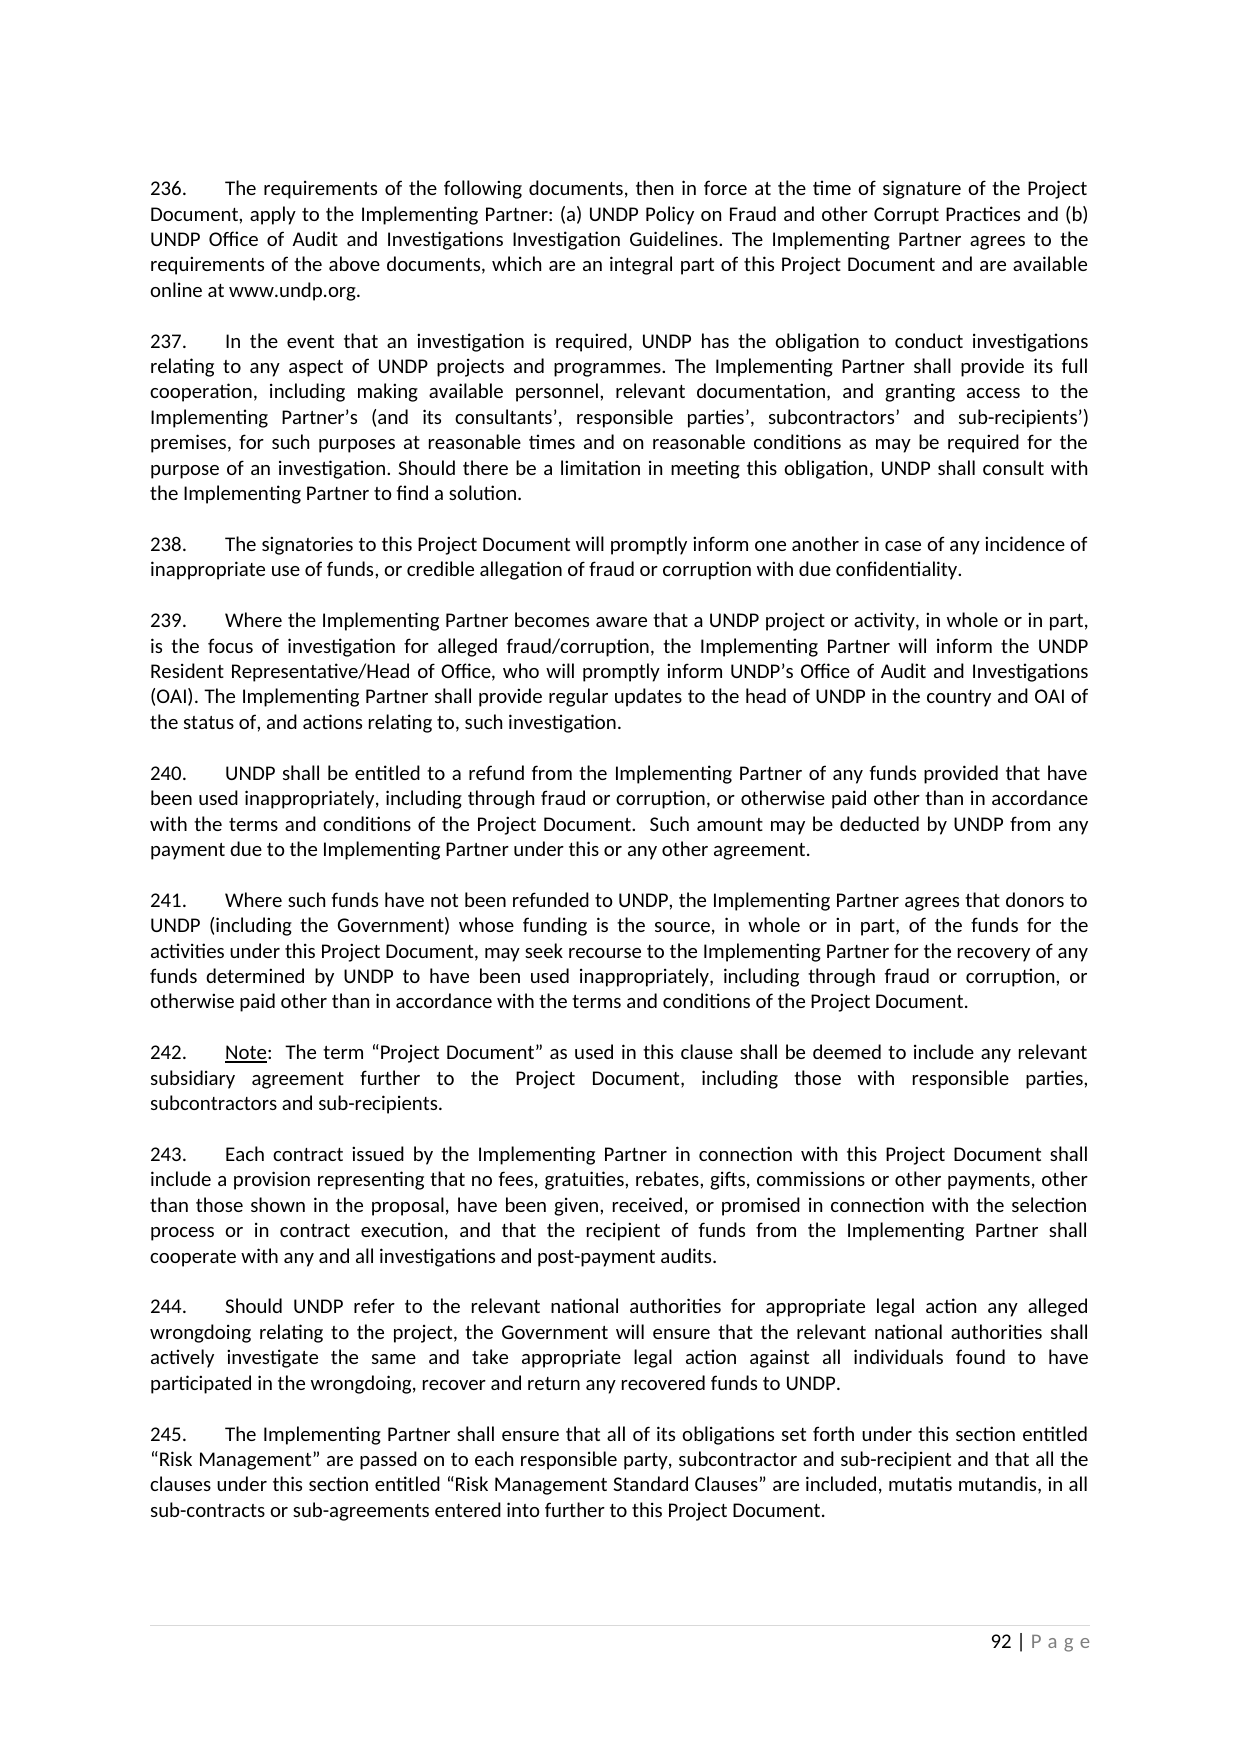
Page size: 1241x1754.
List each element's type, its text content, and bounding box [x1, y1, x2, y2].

list Should UNDP refer to the relevant national authorities for appropriate legal action any alleged wrongdoing relating to the project, the Government will ensure that the relevant national authorities shall actively investigate the same and take appropriate legal action against all individuals found to have participated in the wrongdoing, recover and return any recovered funds to UNDP. [150, 1294, 1090, 1395]
list Where such funds have not been refunded to UNDP, the Implementing Partner agrees that donors to UNDP (including the Government) whose funding is the source, in whole or in part, of the funds for the activities under this Project Document, may seek recourse to the Implementing Partner for the recovery of any funds determined by UNDP to have been used inappropriately, including through fraud or corruption, or otherwise paid other than in accordance with the terms and conditions of the Project Document. [150, 887, 1090, 1014]
list The requirements of the following documents, then in force at the time of signature of the Project Document, apply to the Implementing Partner: (a) UNDP Policy on Fraud and other Corrupt Practices and (b) UNDP Office of Audit and Investigations Investigation Guidelines. The Implementing Partner agrees to the requirements of the above documents, which are an integral part of this Project Document and are available online at www.undp.org. [150, 175, 1090, 302]
list In the event that an investigation is required, UNDP has the obligation to conduct investigations relating to any aspect of UNDP projects and programmes. The Implementing Partner shall provide its full cooperation, including making available personnel, relevant documentation, and granting access to the Implementing Partner’s (and its consultants’, responsible parties’, subcontractors’ and sub-recipients’) premises, for such purposes at reasonable times and on reasonable conditions as may be required for the purpose of an investigation. Should there be a limitation in meeting this obligation, UNDP shall consult with the Implementing Partner to find a solution. [150, 328, 1090, 506]
list Where the Implementing Partner becomes aware that a UNDP project or activity, in whole or in part, is the focus of investigation for alleged fraud/corruption, the Implementing Partner will inform the UNDP Resident Representative/Head of Office, who will promptly inform UNDP’s Office of Audit and Investigations (OAI). The Implementing Partner shall provide regular updates to the head of UNDP in the country and OAI of the status of, and actions relating to, such investigation. [150, 607, 1090, 734]
list The signatories to this Project Document will promptly inform one another in case of any incidence of inappropriate use of funds, or credible allegation of fraud or corruption with due confidentiality. [150, 531, 1090, 582]
list Note: The term “Project Document” as used in this clause shall be deemed to include any relevant subsidiary agreement further to the Project Document, including those with responsible parties, subcontractors and sub-recipients. [150, 1039, 1090, 1116]
list Each contract issued by the Implementing Partner in connection with this Project Document shall include a provision representing that no fees, gratuities, rebates, gifts, commissions or other payments, other than those shown in the proposal, have been given, received, or promised in connection with the selection process or in contract execution, and that the recipient of funds from the Implementing Partner shall cooperate with any and all investigations and post-payment audits. [150, 1141, 1090, 1268]
list UNDP shall be entitled to a refund from the Implementing Partner of any funds provided that have been used inappropriately, including through fraud or corruption, or otherwise paid other than in accordance with the terms and conditions of the Project Document. Such amount may be deducted by UNDP from any payment due to the Implementing Partner under this or any other agreement. [150, 760, 1090, 862]
list The Implementing Partner shall ensure that all of its obligations set forth under this section entitled “Risk Management” are passed on to each responsible party, subcontractor and sub-recipient and that all the clauses under this section entitled “Risk Management Standard Clauses” are included, mutatis mutandis, in all sub-contracts or sub-agreements entered into further to this Project Document. [150, 1421, 1090, 1522]
